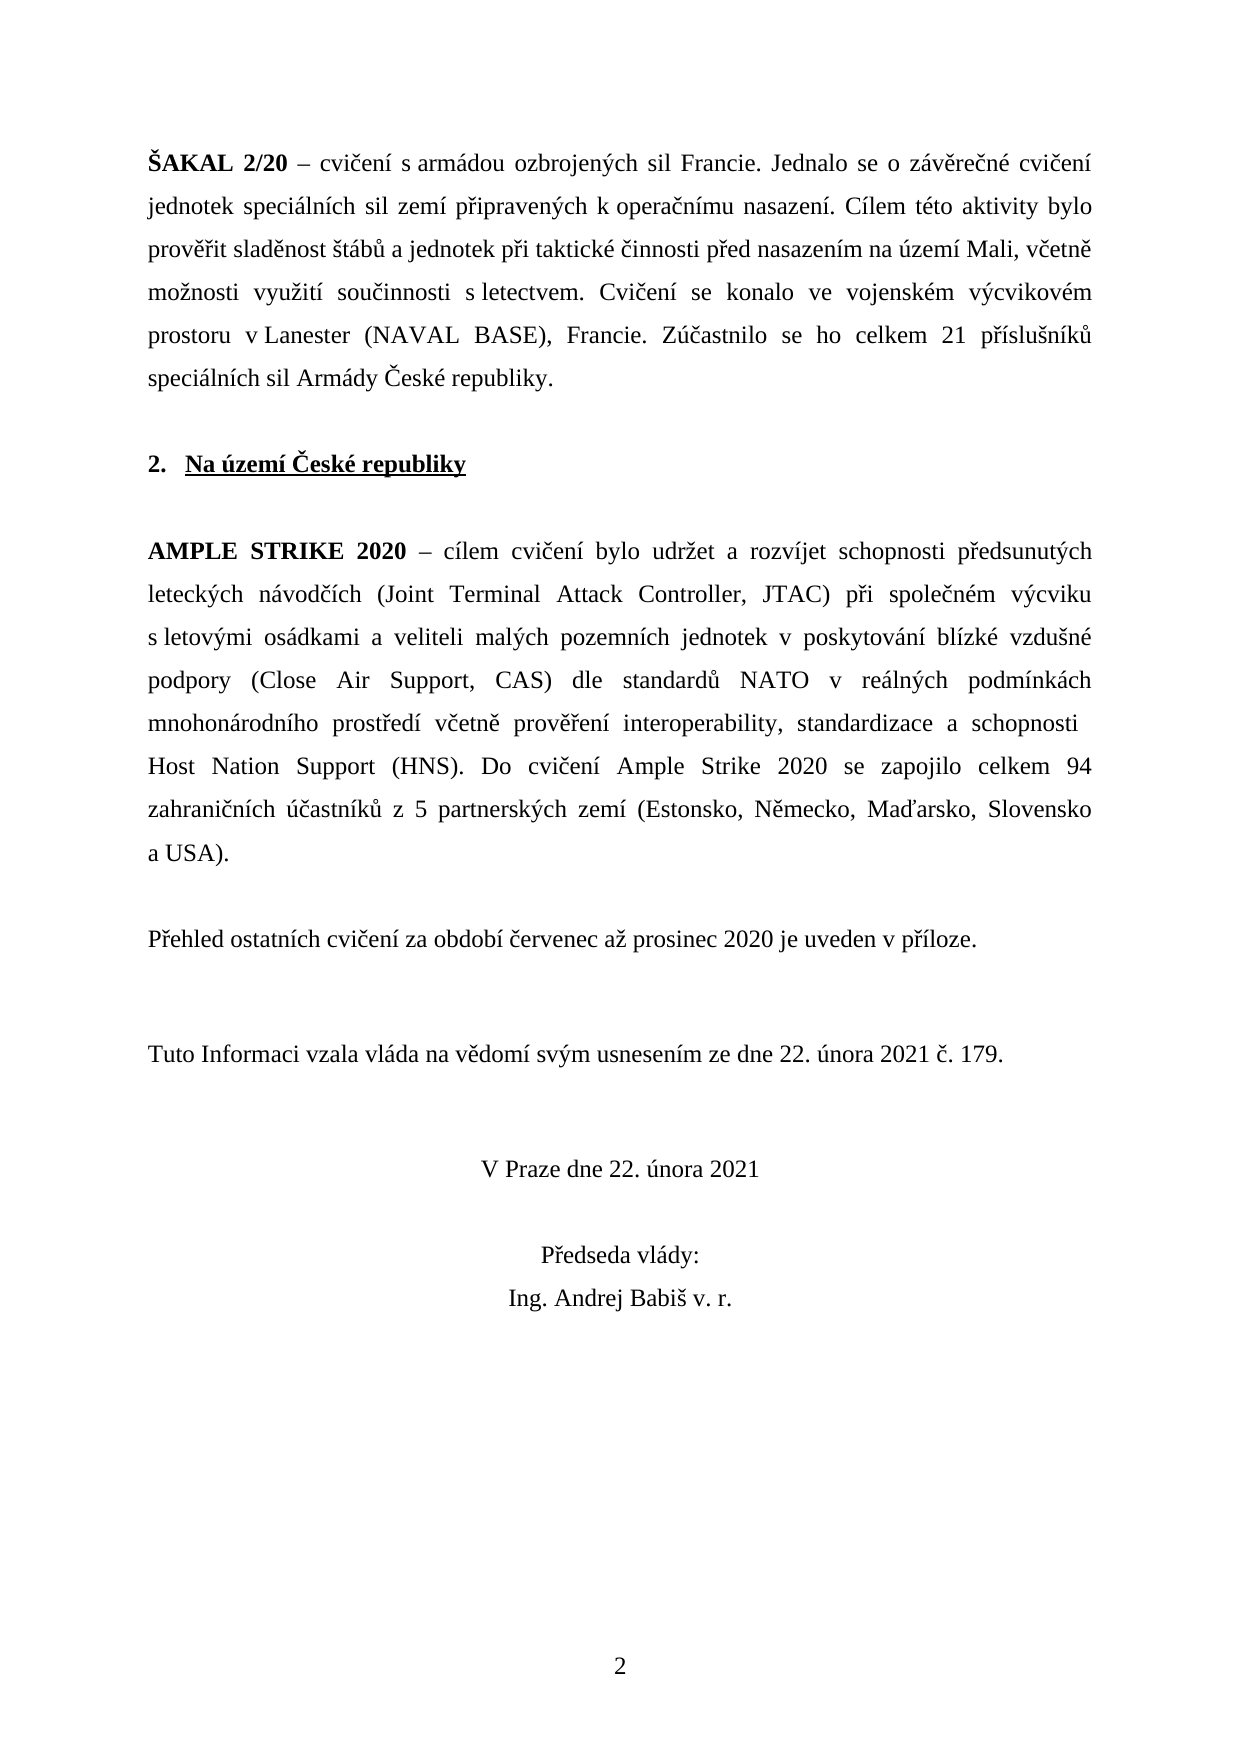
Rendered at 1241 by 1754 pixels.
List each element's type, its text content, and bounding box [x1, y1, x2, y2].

text AMPLE STRIKE 2020 – cílem cvičení bylo udržet a rozvíjet schopnosti předsunutých leteckých návodčích (Joint Terminal Attack Controller, JTAC) při společném výcviku s letovými osádkami a veliteli malých pozemních jednotek v poskytování blízké vzdušné podpory (Close Air Support, CAS) dle standardů NATO v reálných podmínkách mnohonárodního prostředí včetně prověření interoperability, standardizace a schopnosti Host Nation Support (HNS). Do cvičení Ample Strike 2020 se zapojilo celkem 94 zahraničních účastníků z 5 partnerských zemí (Estonsko, Německo, Maďarsko, Slovensko a USA). [148, 536, 1093, 866]
list Na území České republiky [148, 449, 1093, 478]
text V Praze dne 22. února 2021 [148, 1154, 1093, 1183]
text ŠAKAL 2/20 – cvičení s armádou ozbrojených sil Francie. Jednalo se o závěrečné cvičení jednotek speciálních sil zemí připravených k operačnímu nasazení. Cílem této aktivity bylo prověřit sladěnost štábů a jednotek při taktické činnosti před nasazením na území Mali, včetně možnosti využití součinnosti s letectvem. Cvičení se konalo ve vojenském výcvikovém prostoru v Lanester (NAVAL BASE), Francie. Zúčastnilo se ho celkem 21 příslušníků speciálních sil Armády České republiky. [148, 148, 1093, 392]
text Přehled ostatních cvičení za období červenec až prosinec 2020 je uveden v příloze. [148, 924, 1093, 953]
text Tuto Informaci vzala vláda na vědomí svým usnesením ze dne 22. února 2021 č. 179. [148, 1039, 1093, 1068]
text Předseda vlády: [148, 1240, 1093, 1269]
text Ing. Andrej Babiš v. r. [148, 1283, 1093, 1312]
